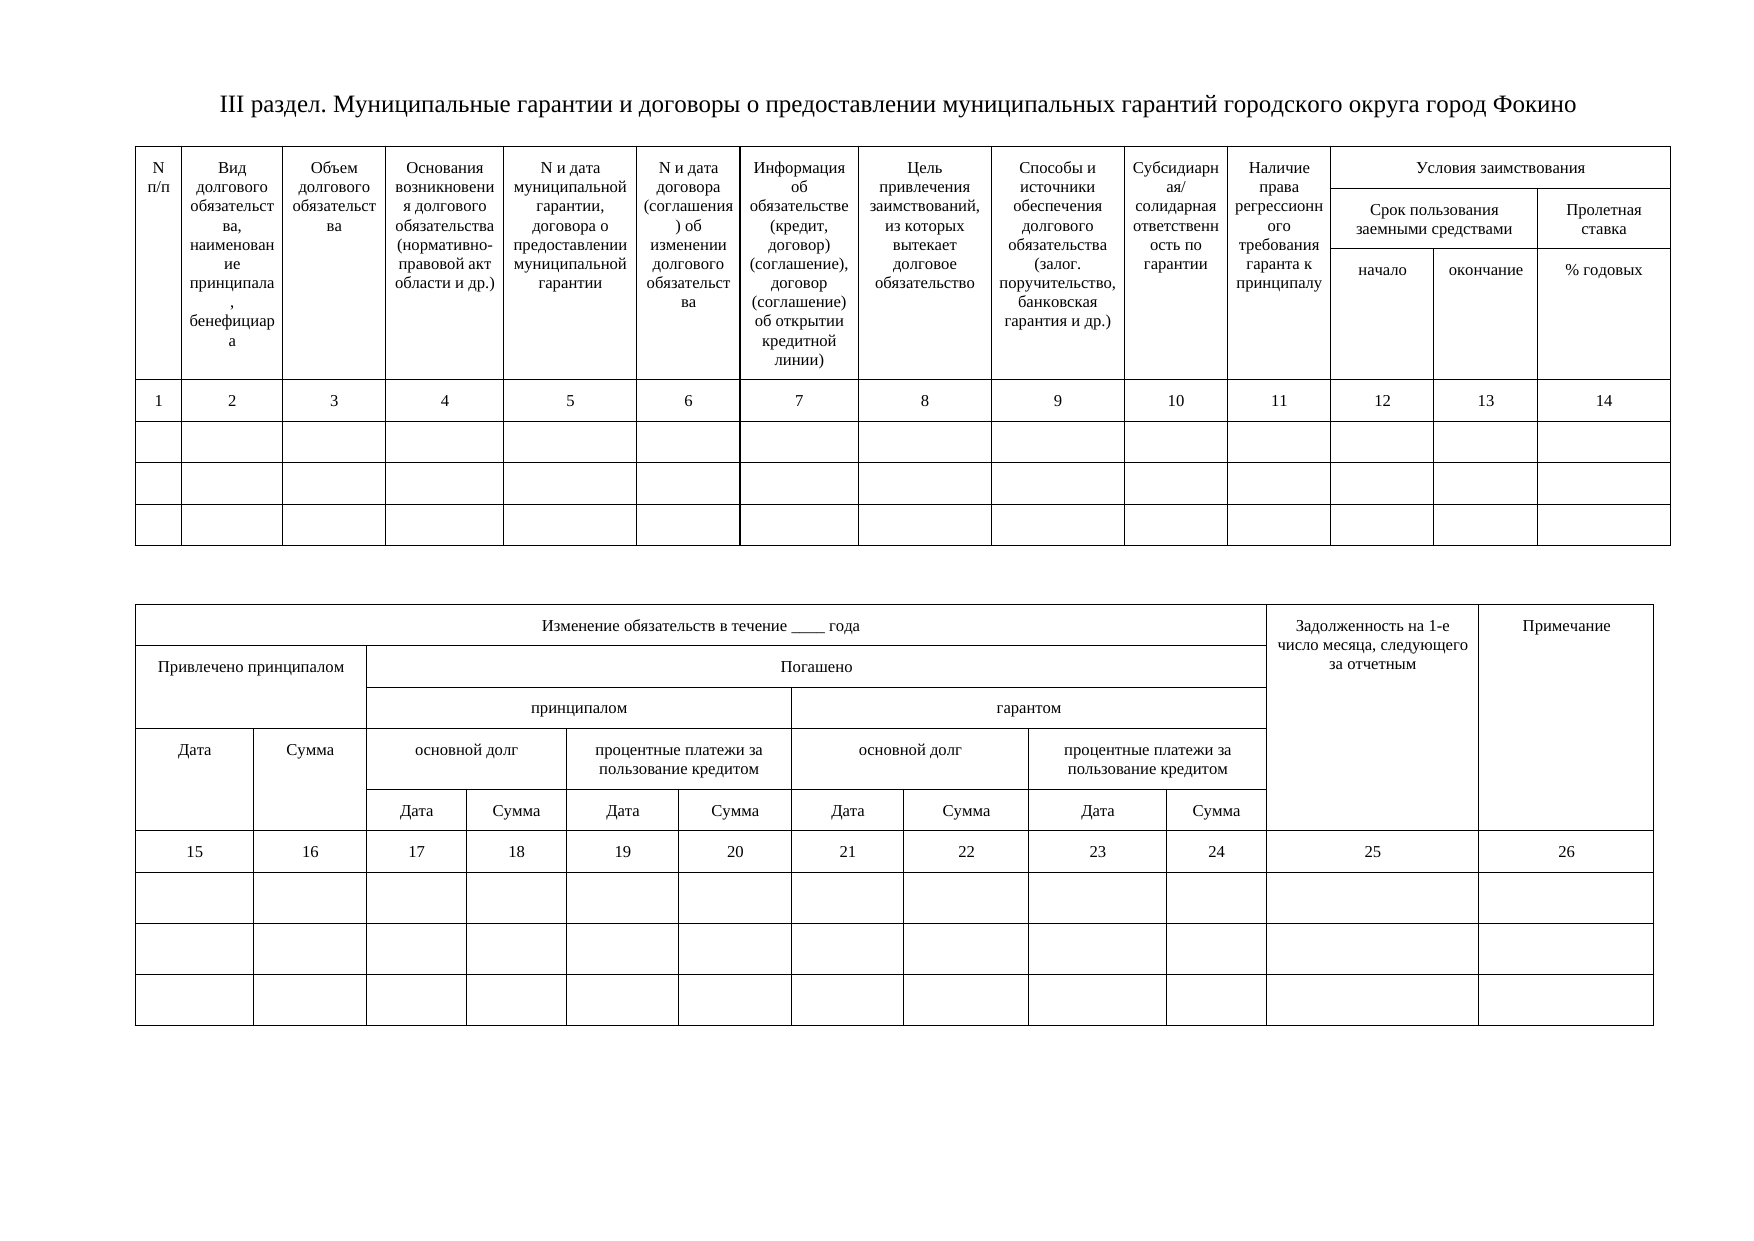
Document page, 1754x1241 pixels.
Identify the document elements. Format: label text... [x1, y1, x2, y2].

table_cell [992, 422, 1124, 462]
table_cell процентные платежи за пользование кредитом [567, 729, 791, 789]
table_cell [741, 463, 858, 504]
table_cell [1029, 873, 1166, 923]
table_cell основной долг [367, 729, 566, 789]
table_cell гарантом [792, 688, 1266, 728]
table_cell [859, 505, 991, 545]
table_cell [1331, 463, 1433, 504]
table_cell 8 [859, 380, 991, 421]
table_cell 23 [1029, 831, 1166, 872]
table_cell 19 [567, 831, 678, 872]
table_cell [504, 422, 636, 462]
table_cell [467, 924, 566, 974]
table_cell [679, 873, 791, 923]
table_cell [859, 463, 991, 504]
table_header Наличие права регрессионного требования гаранта к принципалу [1228, 147, 1330, 379]
table_cell 7 [741, 380, 858, 421]
table_cell [567, 873, 678, 923]
table_cell [254, 873, 366, 923]
table_cell Дата [367, 790, 466, 830]
table_cell [1434, 422, 1537, 462]
table_header Основания возникновения долгового обязательства (нормативно-правовой акт области и др.) [386, 147, 503, 379]
table_cell Сумма [467, 790, 566, 830]
table_cell 9 [992, 380, 1124, 421]
table_cell [367, 975, 466, 1025]
table_cell [637, 463, 739, 504]
table_cell [182, 463, 282, 504]
table_cell [741, 422, 858, 462]
table_cell 13 [1434, 380, 1537, 421]
table_cell [254, 924, 366, 974]
table_cell Сумма [254, 729, 366, 830]
table_cell 2 [182, 380, 282, 421]
table_cell [792, 873, 903, 923]
table_cell [992, 505, 1124, 545]
table_header N и дата муниципальной гарантии, договора о предоставлении муниципальной гарантии [504, 147, 636, 379]
table_cell 11 [1228, 380, 1330, 421]
table_cell 24 [1167, 831, 1266, 872]
table_cell [182, 422, 282, 462]
table_cell [567, 924, 678, 974]
table_cell 17 [367, 831, 466, 872]
table_cell [386, 505, 503, 545]
table_cell Сумма [1167, 790, 1266, 830]
table_cell 6 [637, 380, 739, 421]
table_cell [1267, 975, 1478, 1025]
table_cell [283, 463, 385, 504]
table_cell Пролетная ставка [1538, 189, 1670, 248]
table_cell [386, 463, 503, 504]
table_cell 10 [1125, 380, 1227, 421]
table_cell [182, 505, 282, 545]
table_header Информация об обязательстве (кредит, договор) (соглашение), договор (соглашение) об открытии кредитной линии) [741, 147, 858, 379]
table_cell Сумма [679, 790, 791, 830]
table_cell [283, 422, 385, 462]
table_cell [504, 463, 636, 504]
table_cell [792, 975, 903, 1025]
table_cell [136, 975, 253, 1025]
table_cell [904, 924, 1028, 974]
table_cell [1125, 505, 1227, 545]
table_cell [1228, 422, 1330, 462]
table_cell 22 [904, 831, 1028, 872]
table_cell [1267, 924, 1478, 974]
table_cell [679, 924, 791, 974]
table_cell [1331, 422, 1433, 462]
table_cell [679, 975, 791, 1025]
table_cell [904, 873, 1028, 923]
table_cell [1331, 505, 1433, 545]
table_cell [136, 463, 181, 504]
table_cell [1125, 463, 1227, 504]
table_header Объем долгового обязательства [283, 147, 385, 379]
table_cell Дата [567, 790, 678, 830]
table_cell [741, 505, 858, 545]
table_header Вид долгового обязательства, наименование принципала, бенефициара [182, 147, 282, 379]
table_cell [136, 422, 181, 462]
table_cell 21 [792, 831, 903, 872]
table_cell Срок пользования заемными средствами [1331, 189, 1537, 248]
text III раздел. Муниципальные гарантии и договоры о предоставлении муниципальных гарантий городского округа город Фокино [135, 89, 1662, 117]
table_cell [1479, 924, 1653, 974]
table_cell 14 [1538, 380, 1670, 421]
table_cell процентные платежи за пользование кредитом [1029, 729, 1266, 789]
table_cell [386, 422, 503, 462]
table_cell [637, 422, 739, 462]
table_cell [1029, 924, 1166, 974]
table_cell 1 [136, 380, 181, 421]
table_cell [254, 975, 366, 1025]
table_header Способы и источники обеспечения долгового обязательства (залог. поручительство, банковская гарантия и др.) [992, 147, 1124, 379]
table_cell [467, 873, 566, 923]
table_cell [1538, 463, 1670, 504]
table_cell [859, 422, 991, 462]
table_cell [1538, 422, 1670, 462]
table_cell 16 [254, 831, 366, 872]
table_cell [1228, 463, 1330, 504]
table_cell принципалом [367, 688, 791, 728]
table_cell 25 [1267, 831, 1478, 872]
table_cell [1479, 873, 1653, 923]
table_cell % годовых [1538, 249, 1670, 379]
table_header N п/п [136, 147, 181, 379]
table_cell 20 [679, 831, 791, 872]
table_cell [1125, 422, 1227, 462]
table_cell [136, 873, 253, 923]
table_cell [367, 924, 466, 974]
table_cell [1538, 505, 1670, 545]
table_cell [504, 505, 636, 545]
table_cell [992, 463, 1124, 504]
table_cell [567, 975, 678, 1025]
table_cell Дата [1029, 790, 1166, 830]
table_cell Дата [136, 729, 253, 830]
table_cell 15 [136, 831, 253, 872]
table_cell окончание [1434, 249, 1537, 379]
table_cell [1434, 505, 1537, 545]
table_cell [136, 924, 253, 974]
table_cell Погашено [367, 646, 1266, 687]
table_cell [1167, 924, 1266, 974]
table_cell [1267, 873, 1478, 923]
table_cell [1167, 975, 1266, 1025]
table_cell [467, 975, 566, 1025]
table_cell [1479, 975, 1653, 1025]
table_cell 12 [1331, 380, 1433, 421]
table_cell [367, 873, 466, 923]
table_cell 3 [283, 380, 385, 421]
table_cell 5 [504, 380, 636, 421]
table_header Цель привлечения заимствований, из которых вытекает долговое обязательство [859, 147, 991, 379]
table_header N и дата договора (соглашения) об изменении долгового обязательства [637, 147, 739, 379]
table_cell [283, 505, 385, 545]
table_cell Привлечено принципалом [136, 646, 366, 728]
table_header Примечание [1479, 605, 1653, 830]
table_cell 18 [467, 831, 566, 872]
table_header Субсидиарная/солидарная ответственность по гарантии [1125, 147, 1227, 379]
table_cell основной долг [792, 729, 1028, 789]
table_cell [637, 505, 739, 545]
table_header Задолженность на 1-е число месяца, следующего за отчетным [1267, 605, 1478, 830]
table_header Условия заимствования [1331, 147, 1670, 188]
table_cell Сумма [904, 790, 1028, 830]
table_header Изменение обязательств в течение ____ года [136, 605, 1266, 645]
table_cell [792, 924, 903, 974]
table_cell 26 [1479, 831, 1653, 872]
table_cell Дата [792, 790, 903, 830]
table_cell начало [1331, 249, 1433, 379]
table_cell [1228, 505, 1330, 545]
table_cell [136, 505, 181, 545]
table_cell [904, 975, 1028, 1025]
table_cell 4 [386, 380, 503, 421]
table_cell [1434, 463, 1537, 504]
table_cell [1167, 873, 1266, 923]
table_cell [1029, 975, 1166, 1025]
